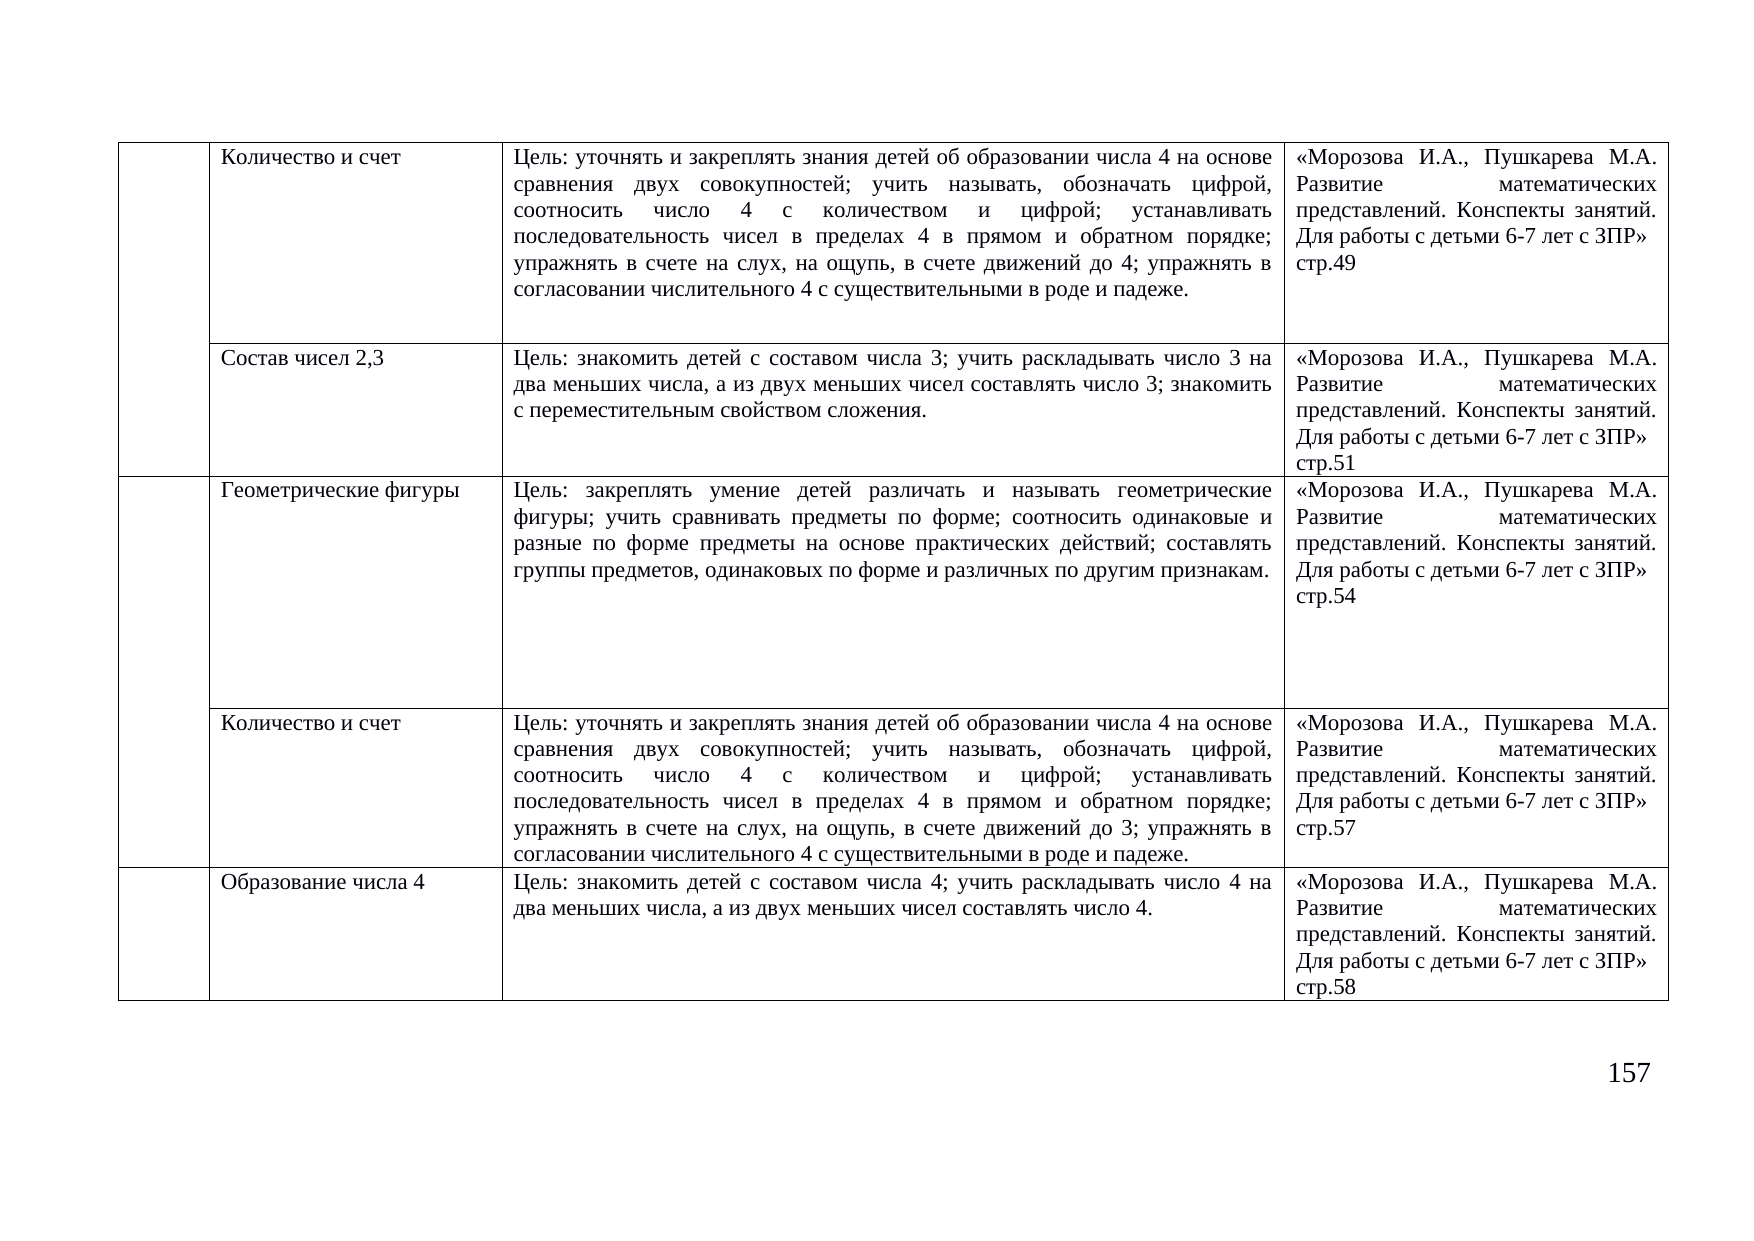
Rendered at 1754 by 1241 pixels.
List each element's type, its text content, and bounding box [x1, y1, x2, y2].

table_cell Состав чисел 2,3 [210, 344, 502, 476]
table_cell Цель: уточнять и закреплять знания детей об образовании числа 4 на основе сравнения двух совокупностей; учить называть, обозначать цифрой, соотносить число 4 с количеством и цифрой; устанавливать последовательность чисел в пределах 4 в прямом и обратном порядке; упражнять в счете на слух, на ощупь, в счете движений до 3; упражнять в согласовании числительного 4 с существительными в роде и падеже. [503, 709, 1284, 867]
table_cell «Морозова И.А., Пушкарева М.А. Развитие математических представлений. Конспекты занятий. Для работы с детьми 6-7 лет с ЗПР» стр.54 [1285, 477, 1668, 707]
table_cell «Морозова И.А., Пушкарева М.А. Развитие математических представлений. Конспекты занятий. Для работы с детьми 6-7 лет с ЗПР» стр.57 [1285, 709, 1668, 867]
table_cell Образование числа 4 [210, 868, 502, 999]
table_cell «Морозова И.А., Пушкарева М.А. Развитие математических представлений. Конспекты занятий. Для работы с детьми 6-7 лет с ЗПР» стр.58 [1285, 868, 1668, 999]
table_cell [119, 143, 209, 476]
table_cell Цель: знакомить детей с составом числа 4; учить раскладывать число 4 на два меньших числа, а из двух меньших чисел составлять число 4. [503, 868, 1284, 999]
table_cell Цель: закреплять умение детей различать и называть геометрические фигуры; учить сравнивать предметы по форме; соотносить одинаковые и разные по форме предметы на основе практических действий; составлять группы предметов, одинаковых по форме и различных по другим признакам. [503, 477, 1284, 707]
table_cell «Морозова И.А., Пушкарева М.А. Развитие математических представлений. Конспекты занятий. Для работы с детьми 6-7 лет с ЗПР» стр.49 [1285, 143, 1668, 343]
table_cell [119, 868, 209, 999]
table_cell Количество и счет [210, 709, 502, 867]
table_cell Геометрические фигуры [210, 477, 502, 707]
table_cell Цель: уточнять и закреплять знания детей об образовании числа 4 на основе сравнения двух совокупностей; учить называть, обозначать цифрой, соотносить число 4 с количеством и цифрой; устанавливать последовательность чисел в пределах 4 в прямом и обратном порядке; упражнять в счете на слух, на ощупь, в счете движений до 4; упражнять в согласовании числительного 4 с существительными в роде и падеже. [503, 143, 1284, 343]
table_cell «Морозова И.А., Пушкарева М.А. Развитие математических представлений. Конспекты занятий. Для работы с детьми 6-7 лет с ЗПР» стр.51 [1285, 344, 1668, 476]
table_cell [119, 477, 209, 867]
table_cell Цель: знакомить детей с составом числа 3; учить раскладывать число 3 на два меньших числа, а из двух меньших чисел составлять число 3; знакомить с переместительным свойством сложения. [503, 344, 1284, 476]
table_cell Количество и счет [210, 143, 502, 343]
